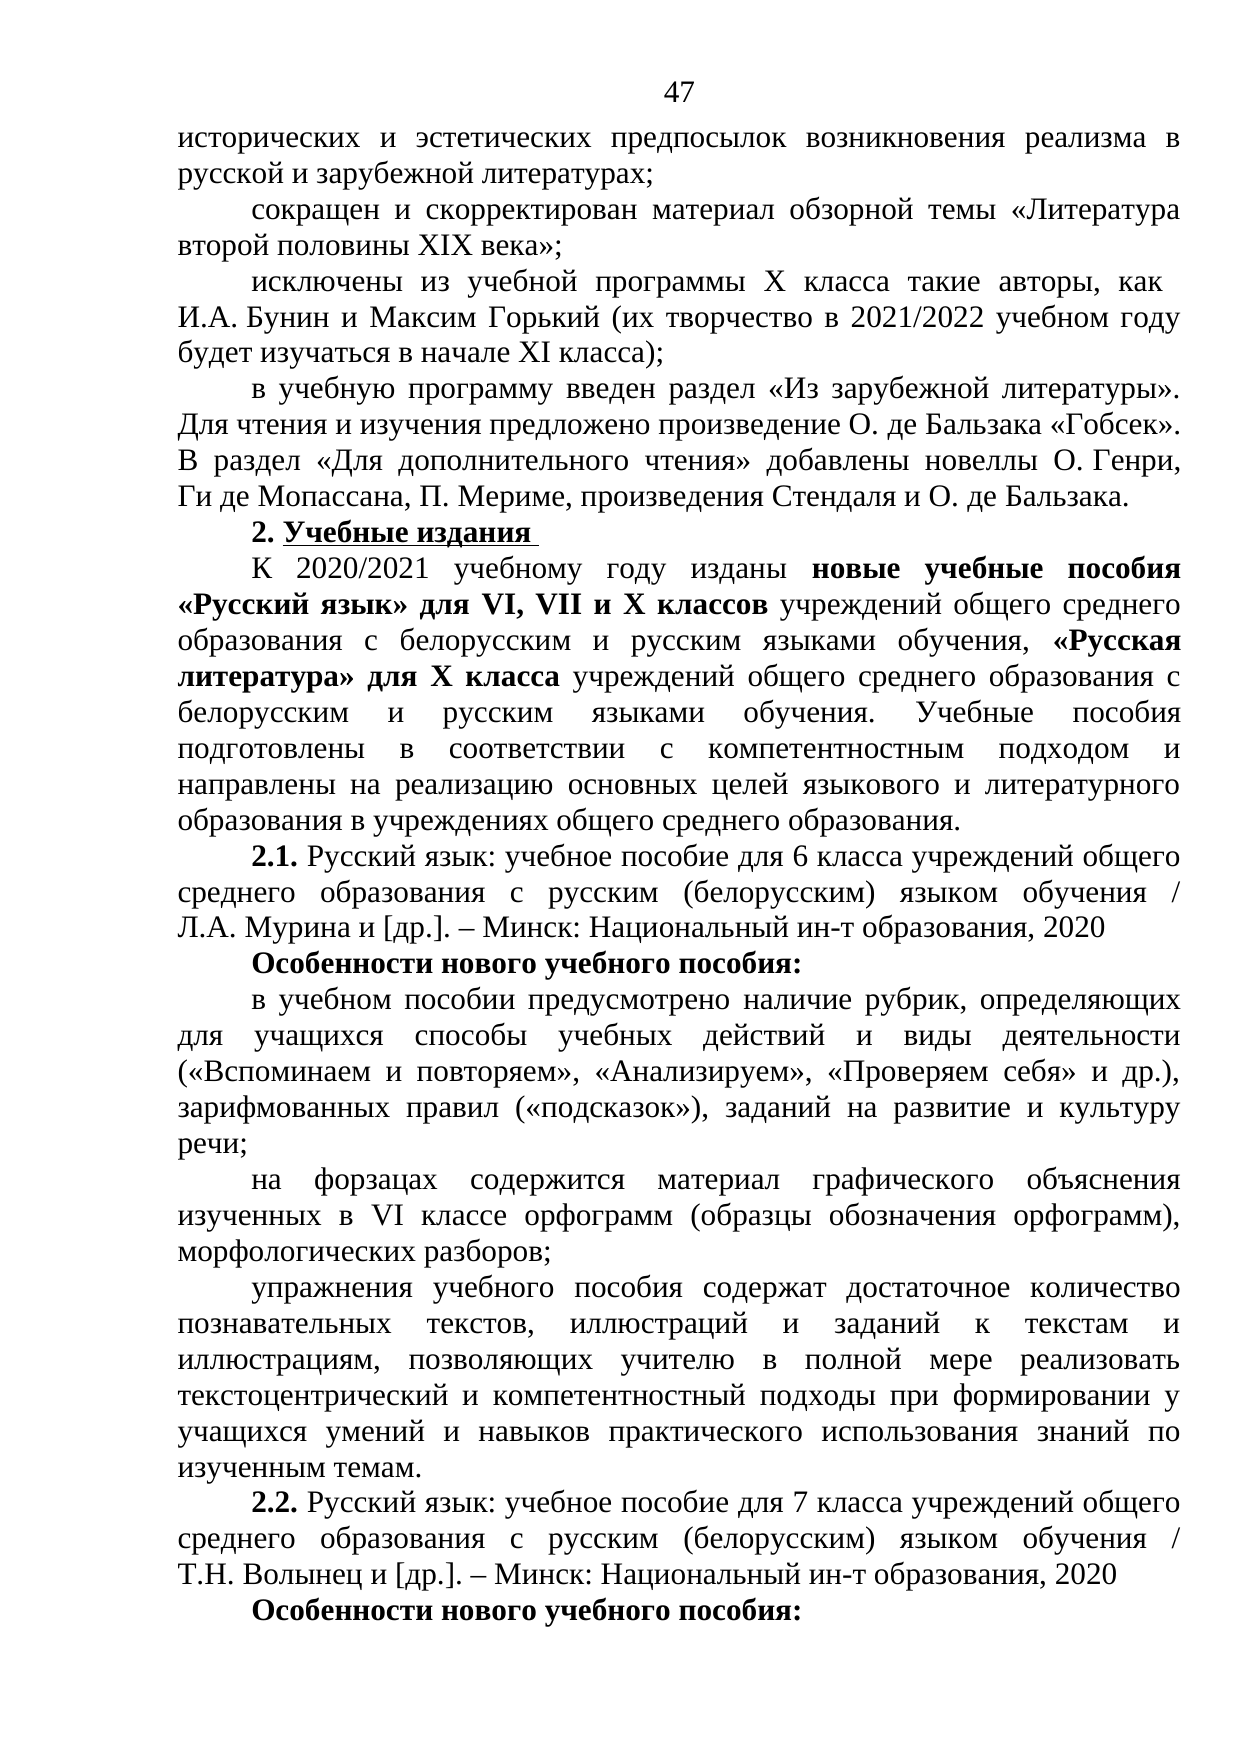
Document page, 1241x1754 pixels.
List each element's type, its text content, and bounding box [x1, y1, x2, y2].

text исключены из учебной программы X класса такие авторы, как И.А. Бунин и Максим Горький (их творчество в 2021/2022 учебном году будет изучаться в начале XI класса); [177, 262, 1181, 370]
text 2.2. Русский язык: учебное пособие для 7 класса учреждений общего среднего образования с русским (белорусским) языком обучения / Т.Н. Волынец и [др.]. – Минск: Национальный ин-т образования, 2020 [177, 1484, 1181, 1592]
text Особенности нового учебного пособия: [177, 1592, 1181, 1627]
text сокращен и скорректирован материал обзорной темы «Литература второй половины XIX века»; [177, 190, 1181, 262]
text в учебную программу введен раздел «Из зарубежной литературы». Для чтения и изучения предложено произведение О. де Бальзака «Гобсек». В раздел «Для дополнительного чтения» добавлены новеллы О. Генри, Ги де Мопассана, П. Мериме, произведения Стендаля и О. де Бальзака. [177, 370, 1181, 513]
text в учебном пособии предусмотрено наличие рубрик, определяющих для учащихся способы учебных действий и виды деятельности («Вспоминаем и повторяем», «Анализируем», «Проверяем себя» и др.), зарифмованных правил («подсказок»), заданий на развитие и культуру речи; [177, 981, 1181, 1160]
text упражнения учебного пособия содержат достаточное количество познавательных текстов, иллюстраций и заданий к текстам и иллюстрациям, позволяющих учителю в полной мере реализовать текстоцентрический и компетентностный подходы при формировании у учащихся умений и навыков практического использования знаний по изученным темам. [177, 1268, 1181, 1484]
text 2.1. Русский язык: учебное пособие для 6 класса учреждений общего среднего образования с русским (белорусским) языком обучения / Л.А. Мурина и [др.]. – Минск: Национальный ин-т образования, 2020 [177, 837, 1181, 945]
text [177, 118, 1181, 190]
text 2. Учебные издания [177, 513, 1181, 549]
text на форзацах содержится материал графического объяснения изученных в VI классе орфограмм (образцы обозначения орфограмм), морфологических разборов; [177, 1160, 1181, 1268]
text Особенности нового учебного пособия: [177, 945, 1181, 981]
text К 2020/2021 учебному году изданы новые учебные пособия «Русский язык» для VI, VII и X классов учреждений общего среднего образования с белорусским и русским языками обучения, «Русская литература» для X класса учреждений общего среднего образования с белорусским и русским языками обучения. Учебные пособия подготовлены в соответствии с компетентностным подходом и направлены на реализацию основных целей языкового и литературного образования в учреждениях общего среднего образования. [177, 549, 1181, 837]
